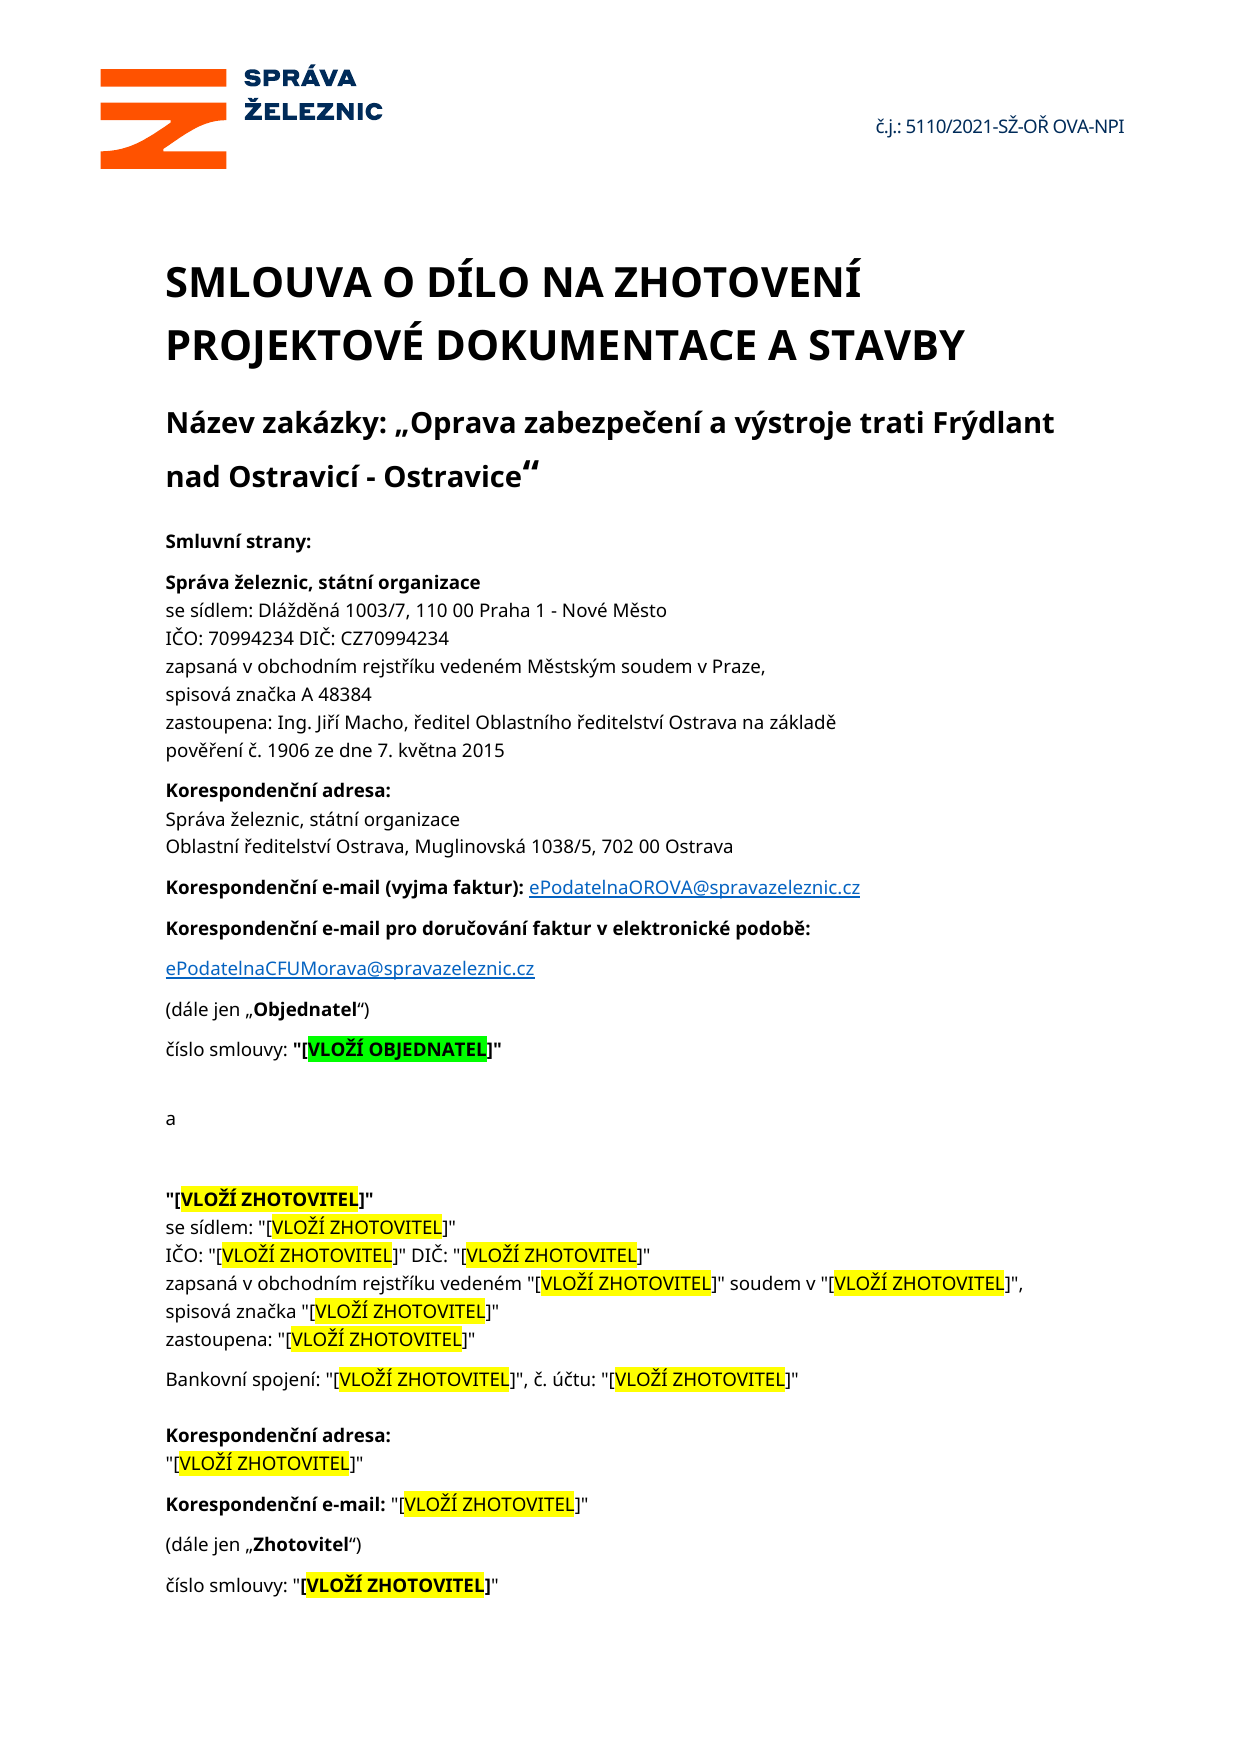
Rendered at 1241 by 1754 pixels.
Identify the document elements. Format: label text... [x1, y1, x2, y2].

text Oblastní ředitelství Ostrava, Muglinovská 1038/5, 702 00 Ostrava [165, 834, 1075, 859]
text zastoupena: "[VLOŽÍ ZHOTOVITEL]" [165, 1326, 291, 1352]
text Název zakázky: „Oprava zabezpečení a výstroje trati Frýdlant nad Ostravicí - Ostravice“ [165, 403, 1075, 498]
text číslo smlouvy: "[VLOŽÍ OBJEDNATEL]" [165, 1036, 308, 1062]
text IČO: "[VLOŽÍ ZHOTOVITEL]" DIČ: "[VLOŽÍ ZHOTOVITEL]" [637, 1242, 1075, 1268]
text Smlouva o dílo na zhotovení Projektové dokumentace a stavby [165, 253, 1075, 372]
text zastoupena: Ing. Jiří Macho, ředitel Oblastního ředitelství Ostrava na základě [165, 709, 1075, 735]
text spisová značka A 48384 [165, 681, 1075, 707]
text Korespondenční adresa: [165, 1423, 1075, 1448]
text Korespondenční e-mail: "[VLOŽÍ ZHOTOVITEL]" [165, 1491, 404, 1517]
text zastoupena: "[VLOŽÍ ZHOTOVITEL]" [462, 1326, 1075, 1352]
text a [165, 1105, 1075, 1131]
text ePodatelnaCFUMorava@spravazeleznic.cz [165, 955, 1075, 981]
text Bankovní spojení: "[VLOŽÍ ZHOTOVITEL]", č. účtu: "[VLOŽÍ ZHOTOVITEL]" [165, 1367, 339, 1392]
text Korespondenční e-mail: "[VLOŽÍ ZHOTOVITEL]" [574, 1491, 1075, 1517]
text Správa železnic, státní organizace [165, 569, 1075, 595]
text (dále jen „Objednatel“) [165, 996, 1075, 1021]
text Správa železnic, státní organizace [165, 806, 1075, 831]
text pověření č. 1906 ze dne 7. května 2015 [165, 737, 1075, 763]
text se sídlem: "[VLOŽÍ ZHOTOVITEL]" [442, 1214, 1075, 1239]
text se sídlem: Dlážděná 1003/7, 110 00 Praha 1 - Nové Město [165, 597, 1075, 623]
text (dále jen „Zhotovitel“) [165, 1532, 1075, 1557]
text číslo smlouvy: "[VLOŽÍ ZHOTOVITEL]" [484, 1572, 1075, 1598]
text zapsaná v obchodním rejstříku vedeném Městským soudem v Praze, [165, 653, 1075, 679]
text číslo smlouvy: "[VLOŽÍ OBJEDNATEL]" [487, 1036, 1075, 1062]
text "[VLOŽÍ ZHOTOVITEL]" [358, 1186, 1075, 1212]
text Korespondenční adresa: [165, 778, 1075, 803]
text Bankovní spojení: "[VLOŽÍ ZHOTOVITEL]", č. účtu: "[VLOŽÍ ZHOTOVITEL]" [785, 1367, 1075, 1392]
text Korespondenční e-mail pro doručování faktur v elektronické podobě: [165, 915, 1075, 940]
text Smluvní strany: [165, 529, 1075, 554]
text Korespondenční e-mail (vyjma faktur): ePodatelnaOROVA@spravazeleznic.cz [165, 874, 1075, 900]
text IČO: 70994234 DIČ: CZ70994234 [165, 625, 1075, 651]
text "[VLOŽÍ ZHOTOVITEL]" [349, 1451, 1075, 1476]
text se sídlem: "[VLOŽÍ ZHOTOVITEL]" [165, 1214, 272, 1239]
text zapsaná v obchodním rejstříku vedeném "[VLOŽÍ ZHOTOVITEL]" soudem v "[VLOŽÍ ZHOTOVITEL]", spisová značka "[VLOŽÍ ZHOTOVITEL]" [165, 1270, 1075, 1324]
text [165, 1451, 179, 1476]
text číslo smlouvy: "[VLOŽÍ ZHOTOVITEL]" [165, 1572, 306, 1598]
